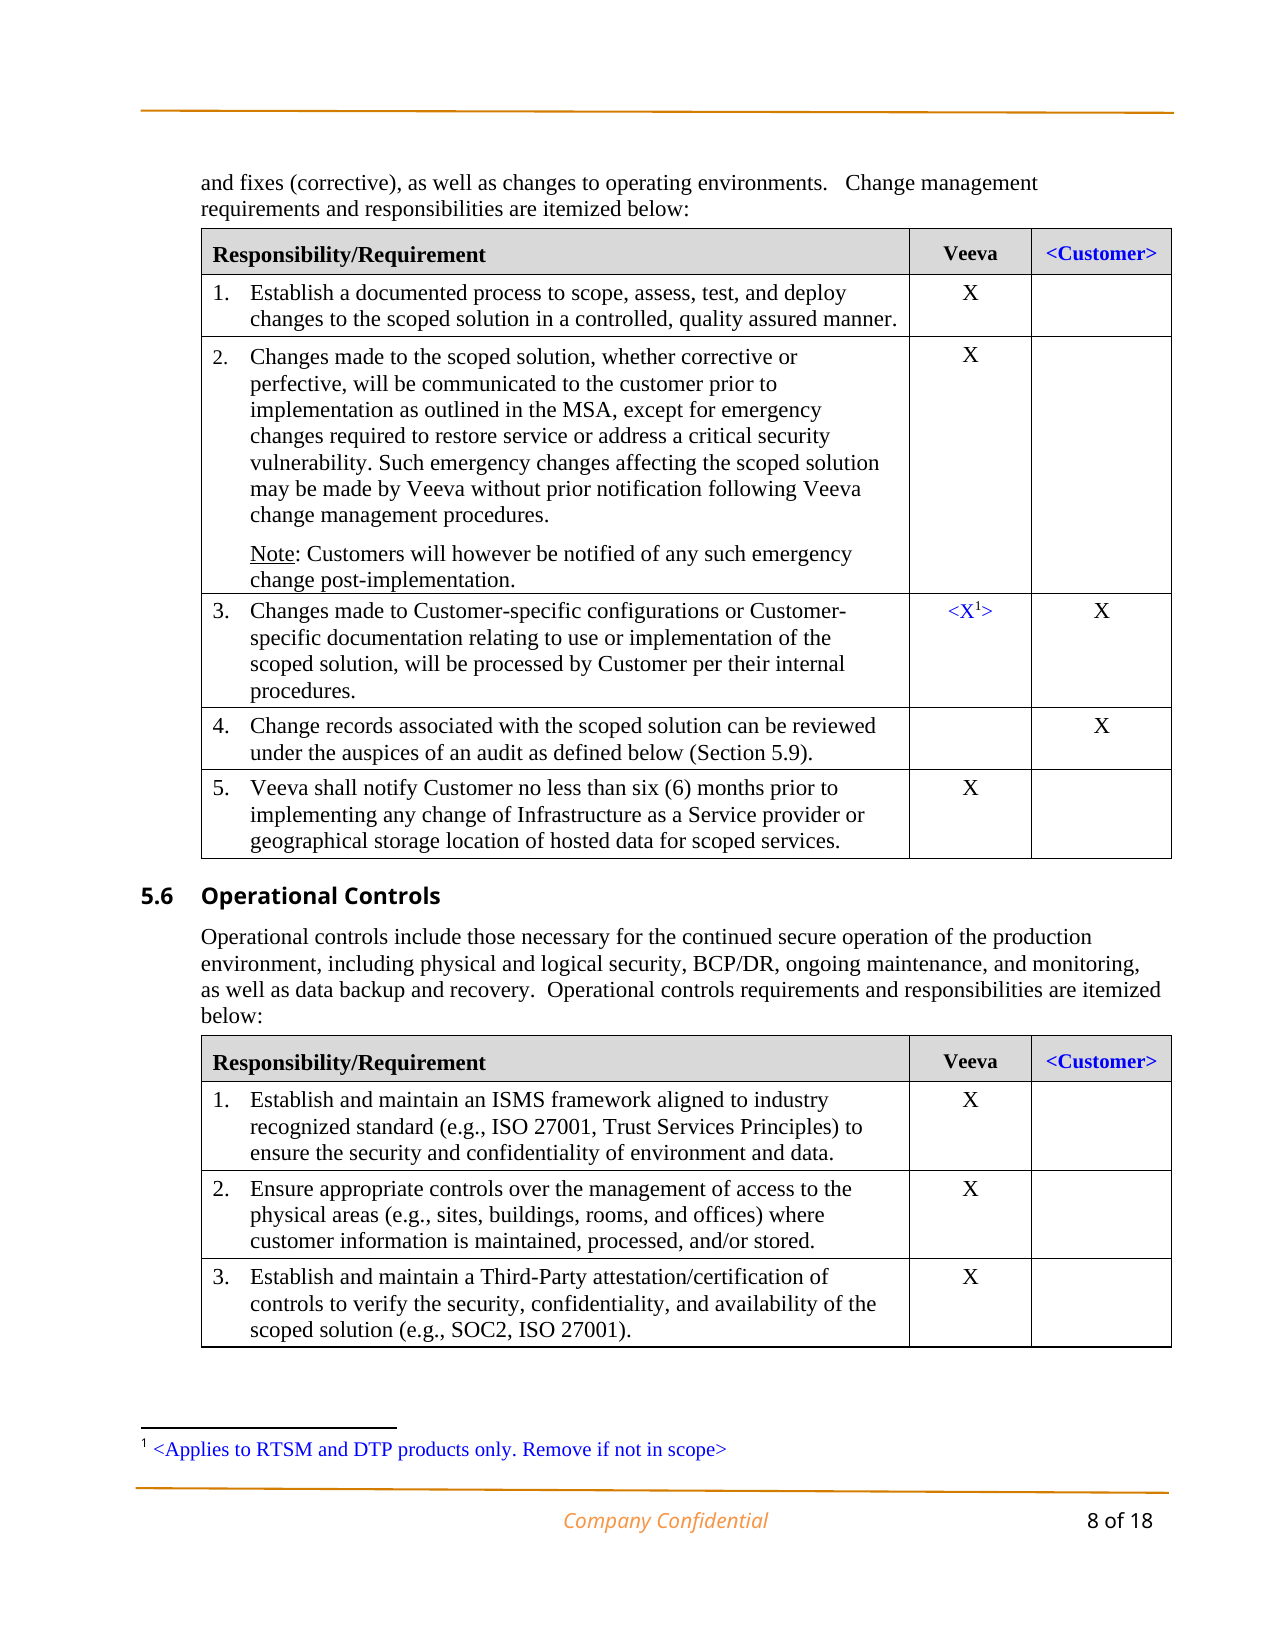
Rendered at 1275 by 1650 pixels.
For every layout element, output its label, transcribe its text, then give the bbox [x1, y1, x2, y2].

table_cell Changes made to Customer-specific configurations or Customer-specific documentation relating to use or implementation of the scoped solution, will be processed by Customer per their internal procedures. [202, 594, 909, 707]
table_cell Establish a documented process to scope, assess, test, and deploy changes to the scoped solution in a controlled, quality assured manner. [202, 275, 909, 336]
table_cell [910, 708, 1031, 769]
table_header Responsibility/Requirement [202, 1036, 909, 1081]
table_cell [1032, 275, 1171, 336]
table_cell Establish and maintain an ISMS framework aligned to industry recognized standard (e.g., ISO 27001, Trust Services Principles) to ensure the security and confidentiality of environment and data. [202, 1082, 909, 1169]
table_cell X [910, 337, 1031, 592]
table_cell X [1032, 594, 1171, 707]
table_cell Change records associated with the scoped solution can be reviewed under the auspices of an audit as defined below (Section 5.9). [202, 708, 909, 769]
table_cell X [910, 275, 1031, 336]
table_cell [1032, 337, 1171, 592]
table_cell <X> [910, 594, 1031, 707]
table_header Responsibility/Requirement [202, 229, 909, 274]
table_cell Establish and maintain a Third-Party attestation/certification of controls to verify the security, confidentiality, and availability of the scoped solution (e.g., SOC2, ISO 27001). [202, 1259, 909, 1346]
table_cell X [910, 1171, 1031, 1258]
table_cell X [910, 1259, 1031, 1346]
table_cell Veeva shall notify Customer no less than six (6) months prior to implementing any change of Infrastructure as a Service provider or geographical storage location of hosted data for scoped services. [202, 770, 909, 858]
table_cell [1032, 1082, 1171, 1169]
table_header <Customer> [1032, 229, 1171, 274]
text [201, 169, 1162, 221]
text Operational controls include those necessary for the continued secure operation of the production environment, including physical and logical security, BCP/DR, ongoing maintenance, and monitoring, as well as data backup and recovery. Operational controls requirements and responsibilities are itemized below: [201, 923, 1162, 1029]
table_cell Changes made to the scoped solution, whether corrective or perfective, will be communicated to the customer prior to implementation as outlined in the MSA, except for emergency changes required to restore service or address a critical security vulnerability. Such emergency changes affecting the scoped solution may be made by Veeva without prior notification following Veeva change management procedures. Note: Customers will however be notified of any such emergency change post-implementation. [202, 337, 909, 592]
subtitle Operational Controls [141, 879, 1162, 911]
table_cell X [910, 1082, 1031, 1169]
table_header <Customer> [1032, 1036, 1171, 1081]
table_header Veeva [910, 229, 1031, 274]
table_header Veeva [910, 1036, 1031, 1081]
table_cell [1032, 770, 1171, 858]
table_cell Ensure appropriate controls over the management of access to the physical areas (e.g., sites, buildings, rooms, and offices) where customer information is maintained, processed, and/or stored. [202, 1171, 909, 1258]
table_cell X [910, 770, 1031, 858]
table_cell [1032, 1259, 1171, 1346]
table_cell [1032, 1171, 1171, 1258]
table_cell X [1032, 708, 1171, 769]
